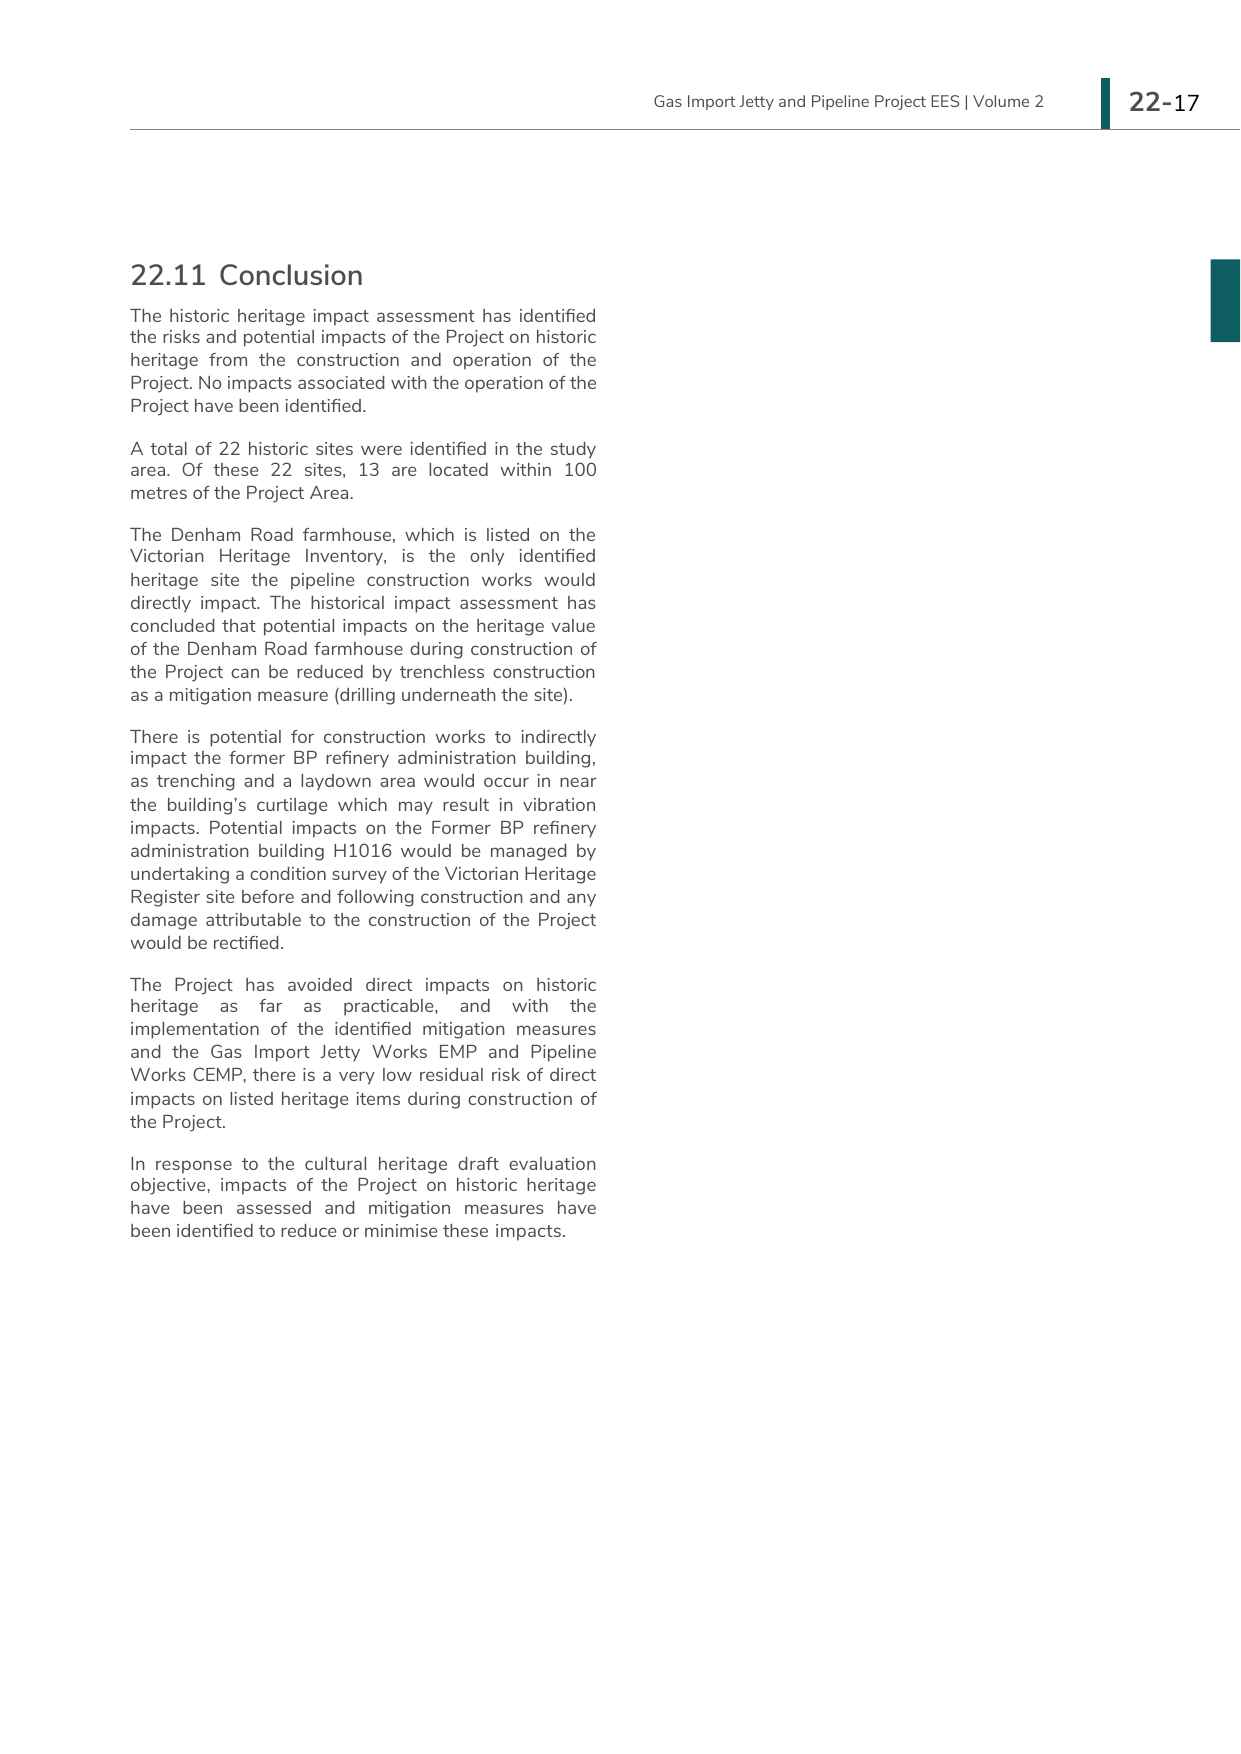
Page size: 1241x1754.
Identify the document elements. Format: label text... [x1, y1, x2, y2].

text A total of 22 historic sites were identified in the study area. Of these 22 sites, 13 are located within 100 metres of the Project Area. [130, 437, 597, 506]
subtitle Conclusion [130, 256, 1130, 296]
text There is potential for construction works to indirectly impact the former BP refinery administration building, as trenching and a laydown area would occur in near the building’s curtilage which may result in vibration impacts. Potential impacts on the Former BP refinery administration building H1016 would be managed by undertaking a condition survey of the Victorian Heritage Register site before and following construction and any damage attributable to the construction of the Project would be rectified. [130, 725, 597, 956]
text The Denham Road farmhouse, which is listed on the Victorian Heritage Inventory, is the only identified heritage site the pipeline construction works would directly impact. The historical impact assessment has concluded that potential impacts on the heritage value of the Denham Road farmhouse during construction of the Project can be reduced by trenchless construction as a mitigation measure (drilling underneath the site). [130, 523, 597, 708]
text In response to the cultural heritage draft evaluation objective, impacts of the Project on historic heritage have been assessed and mitigation measures have been identified to reduce or minimise these impacts. [130, 1152, 597, 1244]
text The historic heritage impact assessment has identified the risks and potential impacts of the Project on historic heritage from the construction and operation of the Project. No impacts associated with the operation of the Project have been identified. [130, 304, 597, 419]
text The Project has avoided direct impacts on historic heritage as far as practicable, and with the implementation of the identified mitigation measures and the Gas Import Jetty Works EMP and Pipeline Works CEMP, there is a very low residual risk of direct impacts on listed heritage items during construction of the Project. [130, 973, 597, 1135]
